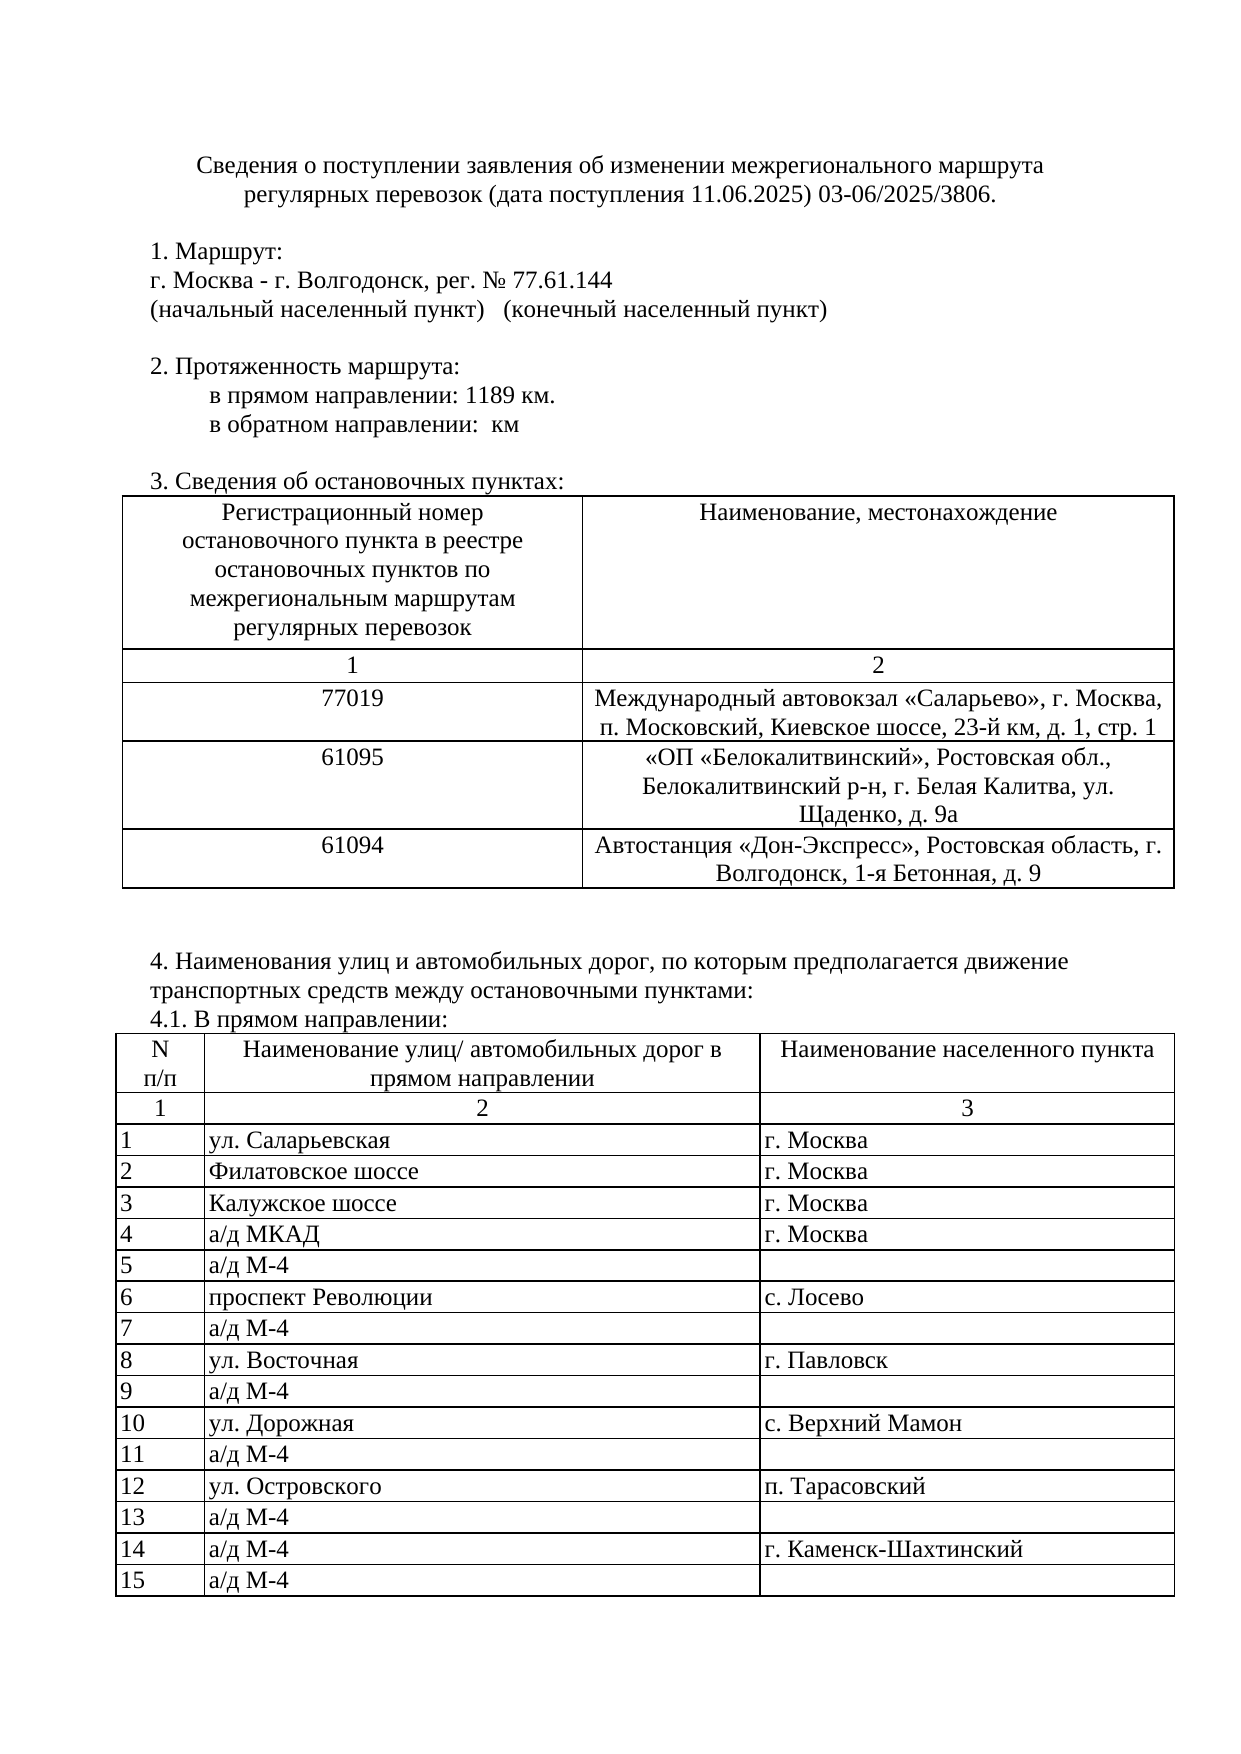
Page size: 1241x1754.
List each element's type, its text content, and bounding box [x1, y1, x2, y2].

table_cell 15 [117, 1565, 204, 1595]
table_cell 5 [117, 1251, 204, 1280]
table_cell г. Москва [761, 1125, 1174, 1154]
table_cell 3 [761, 1093, 1174, 1123]
table_cell а/д М-4 [205, 1439, 759, 1469]
text Сведения о поступлении заявления об изменении межрегионального маршрута регулярных перевозок (дата поступления 11.06.2025) 03-06/2025/3806. [150, 150, 1090, 207]
table_cell [761, 1376, 1174, 1406]
table_cell ул. Дорожная [205, 1408, 759, 1438]
table_cell г. Павловск [761, 1345, 1174, 1375]
table_header N п/п [117, 1034, 204, 1092]
table_cell 61095 [123, 742, 582, 828]
text 4. Наименования улиц и автомобильных дорог, по которым предполагается движение транспортных средств между остановочными пунктами: [150, 946, 1090, 1004]
table_cell 2 [117, 1156, 204, 1186]
table_cell п. Тарасовский [761, 1471, 1174, 1501]
table_cell 1 [123, 650, 582, 681]
table_cell 2 [205, 1093, 759, 1123]
table_cell г. Москва [761, 1188, 1174, 1217]
text 2. Протяженность маршрута: [150, 351, 1090, 380]
table_cell [761, 1439, 1174, 1469]
text (начальный населенный пункт) (конечный населенный пункт) [150, 294, 1090, 322]
table_cell [761, 1313, 1174, 1343]
table_cell а/д М-4 [205, 1313, 759, 1343]
table_cell а/д МКАД [205, 1219, 759, 1249]
table_cell 11 [117, 1439, 204, 1469]
table_cell г. Каменск-Шахтинский [761, 1534, 1174, 1563]
table_cell г. Москва [761, 1219, 1174, 1249]
table_header Регистрационный номер остановочного пункта в реестре остановочных пунктов по межрегиональным маршрутам регулярных перевозок [123, 497, 582, 648]
table_cell а/д М-4 [205, 1534, 759, 1563]
table_cell 3 [117, 1188, 204, 1217]
text г. Москва - г. Волгодонск, рег. № 77.61.144 [150, 265, 1090, 294]
table_cell а/д М-4 [205, 1251, 759, 1280]
text в прямом направлении: 1189 км. [150, 380, 1090, 409]
table_header Наименование населенного пункта [761, 1034, 1174, 1092]
table_header Наименование улиц/ автомобильных дорог в прямом направлении [205, 1034, 759, 1092]
table_cell 8 [117, 1345, 204, 1375]
table_cell 7 [117, 1313, 204, 1343]
table_cell проспект Революции [205, 1282, 759, 1312]
table_cell 4 [117, 1219, 204, 1249]
table_cell [761, 1251, 1174, 1280]
table_cell 9 [117, 1376, 204, 1406]
table_cell 13 [117, 1502, 204, 1532]
text 1. Маршрут: [150, 236, 1090, 265]
table_cell 14 [117, 1534, 204, 1563]
table_cell г. Москва [761, 1156, 1174, 1186]
table_cell 6 [117, 1282, 204, 1312]
table_cell а/д М-4 [205, 1565, 759, 1595]
table_cell Международный автовокзал «Саларьево», г. Москва, п. Московский, Киевское шоссе, 23-й км, д. 1, стр. 1 [583, 683, 1173, 740]
table_cell Филатовское шоссе [205, 1156, 759, 1186]
table_cell 1 [117, 1093, 204, 1123]
table_cell а/д М-4 [205, 1376, 759, 1406]
table_cell [761, 1565, 1174, 1595]
text в обратном направлении: км [150, 409, 1090, 437]
table_cell 77019 [123, 683, 582, 740]
table_cell 2 [583, 650, 1173, 681]
text 3. Сведения об остановочных пунктах: [150, 466, 1090, 495]
table_cell а/д М-4 [205, 1502, 759, 1532]
table_cell 1 [117, 1125, 204, 1154]
table_header Наименование, местонахождение [583, 497, 1173, 648]
table_cell 12 [117, 1471, 204, 1501]
table_cell ул. Восточная [205, 1345, 759, 1375]
table_cell [761, 1502, 1174, 1532]
table_cell Калужское шоссе [205, 1188, 759, 1217]
table_cell ул. Саларьевская [205, 1125, 759, 1154]
table_cell с. Лосево [761, 1282, 1174, 1312]
table_cell с. Верхний Мамон [761, 1408, 1174, 1438]
text 4.1. В прямом направлении: [150, 1004, 1090, 1033]
table_cell 61094 [123, 830, 582, 887]
table_cell Автостанция «Дон-Экспресс», Ростовская область, г. Волгодонск, 1-я Бетонная, д. 9 [583, 830, 1173, 887]
table_cell ул. Островского [205, 1471, 759, 1501]
table_cell 10 [117, 1408, 204, 1438]
table_cell «ОП «Белокалитвинский», Ростовская обл., Белокалитвинский р-н, г. Белая Калитва, ул. Щаденко, д. 9а [583, 742, 1173, 828]
